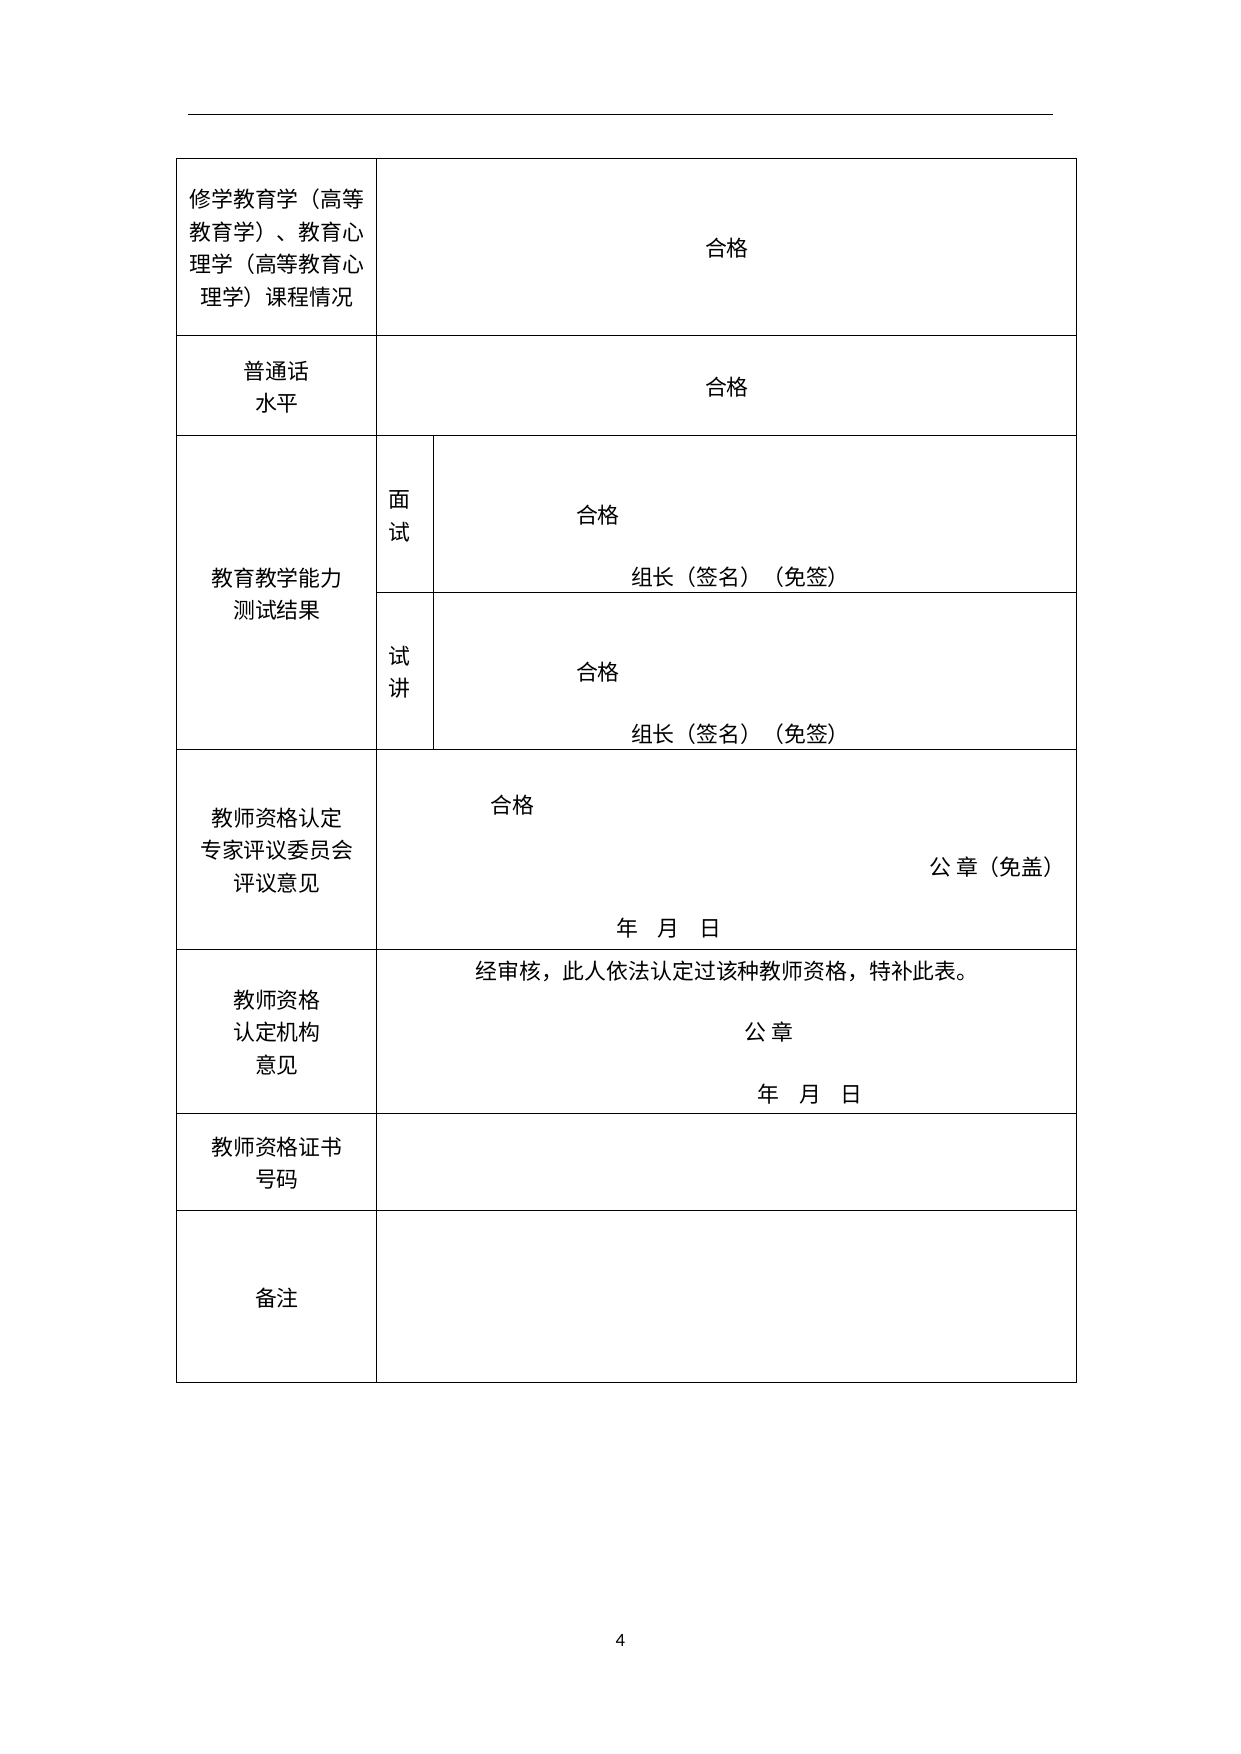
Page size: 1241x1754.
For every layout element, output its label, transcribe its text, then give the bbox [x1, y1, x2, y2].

table_cell 修学教育学（高等教育学）、教育心理学（高等教育心理学）课程情况 [177, 159, 376, 335]
table_cell 教师资格证书 号码 [177, 1114, 376, 1210]
table_cell [377, 1114, 1076, 1210]
table_cell 合格 组长（签名）（免签） [434, 436, 1076, 592]
table_cell 试讲 [377, 593, 433, 749]
table_cell 合格 [377, 336, 1076, 435]
table_cell 教师资格 认定机构 意见 [177, 950, 376, 1113]
table_cell [377, 1211, 1076, 1382]
table_cell 合格 组长（签名）（免签） [434, 593, 1076, 749]
table_cell 教师资格认定 专家评议委员会 评议意见 [177, 750, 376, 949]
table_cell 经审核，此人依法认定过该种教师资格，特补此表。 公 章 年 月 日 [377, 950, 1076, 1113]
table_cell 面试 [377, 436, 433, 592]
table_cell 合格 公 章（免盖） 年 月 日 [377, 750, 1076, 949]
table_cell 备注 [177, 1211, 376, 1382]
table_cell 教育教学能力 测试结果 [177, 436, 376, 749]
table_cell 合格 [377, 159, 1076, 335]
table_cell 普通话 水平 [177, 336, 376, 435]
